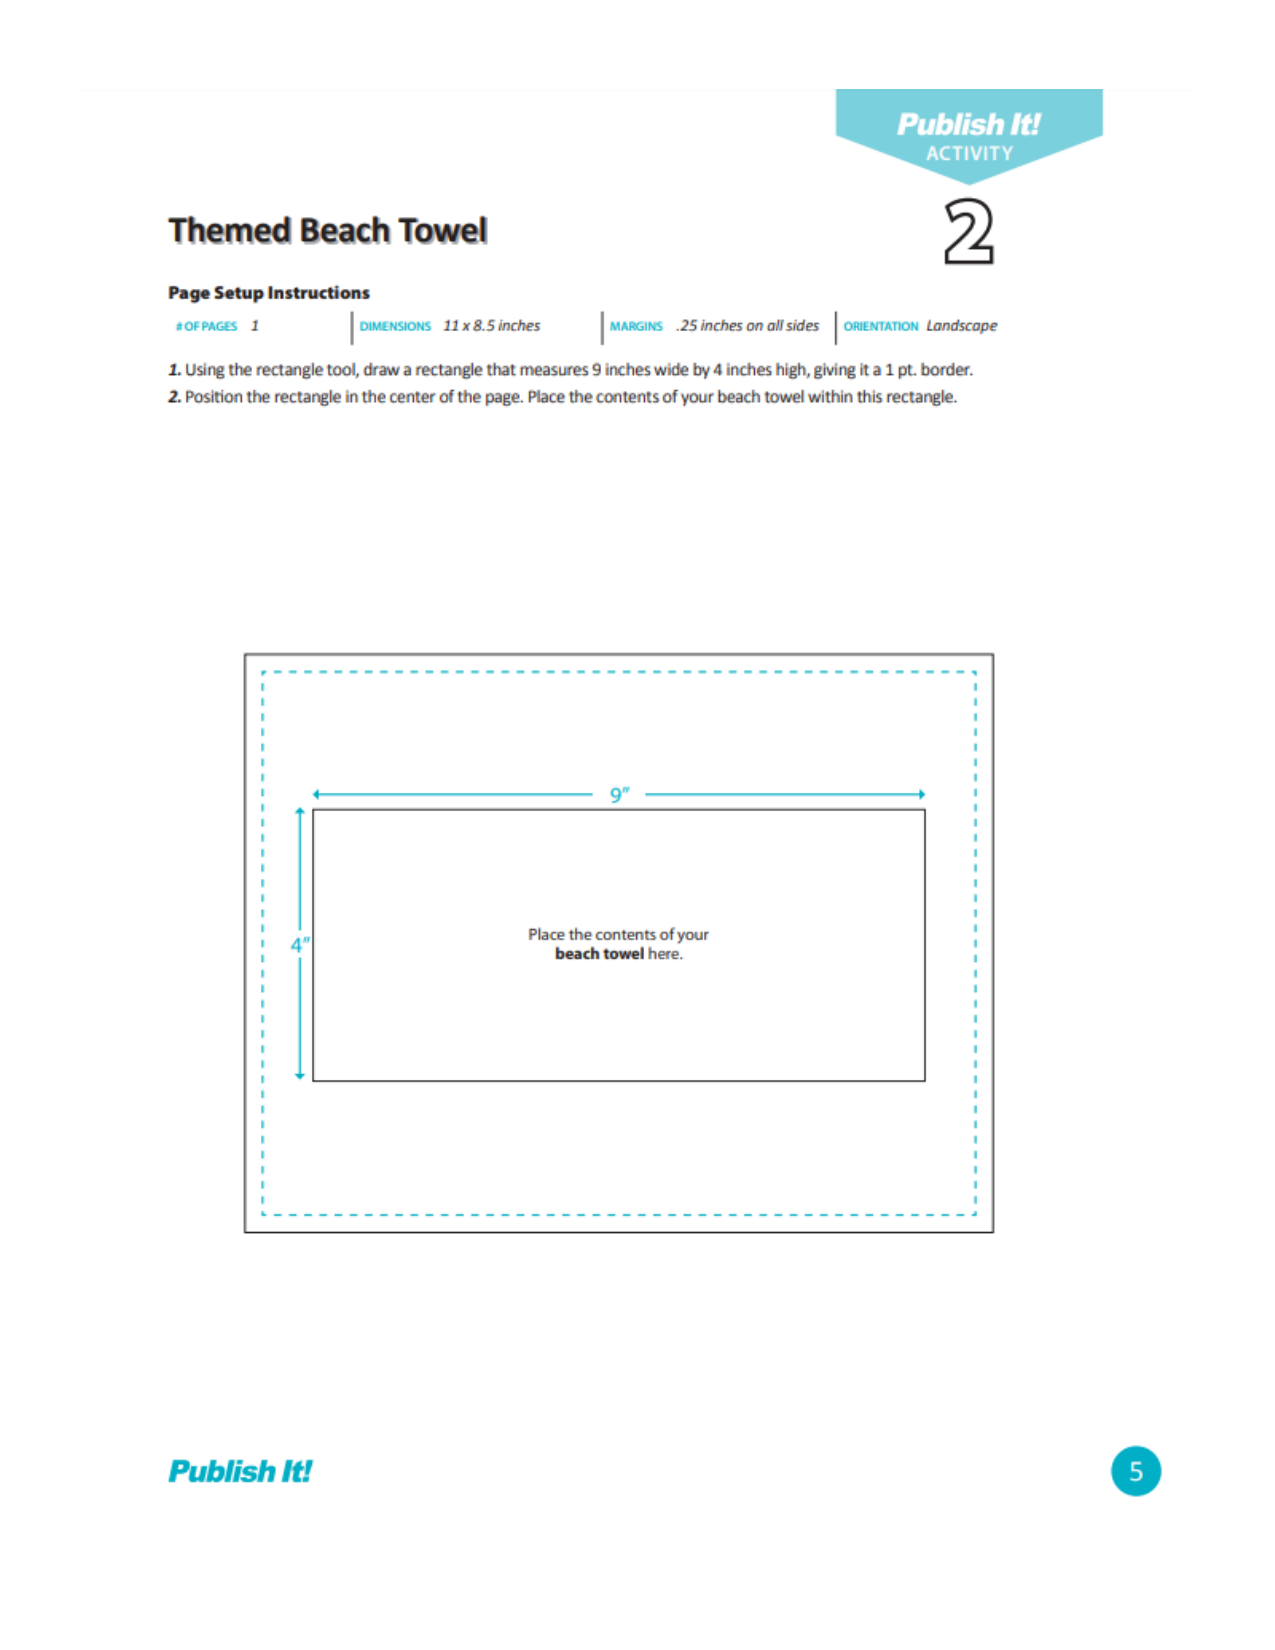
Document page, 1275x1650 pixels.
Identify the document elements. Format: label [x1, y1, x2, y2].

picture [79, 89, 1195, 1532]
